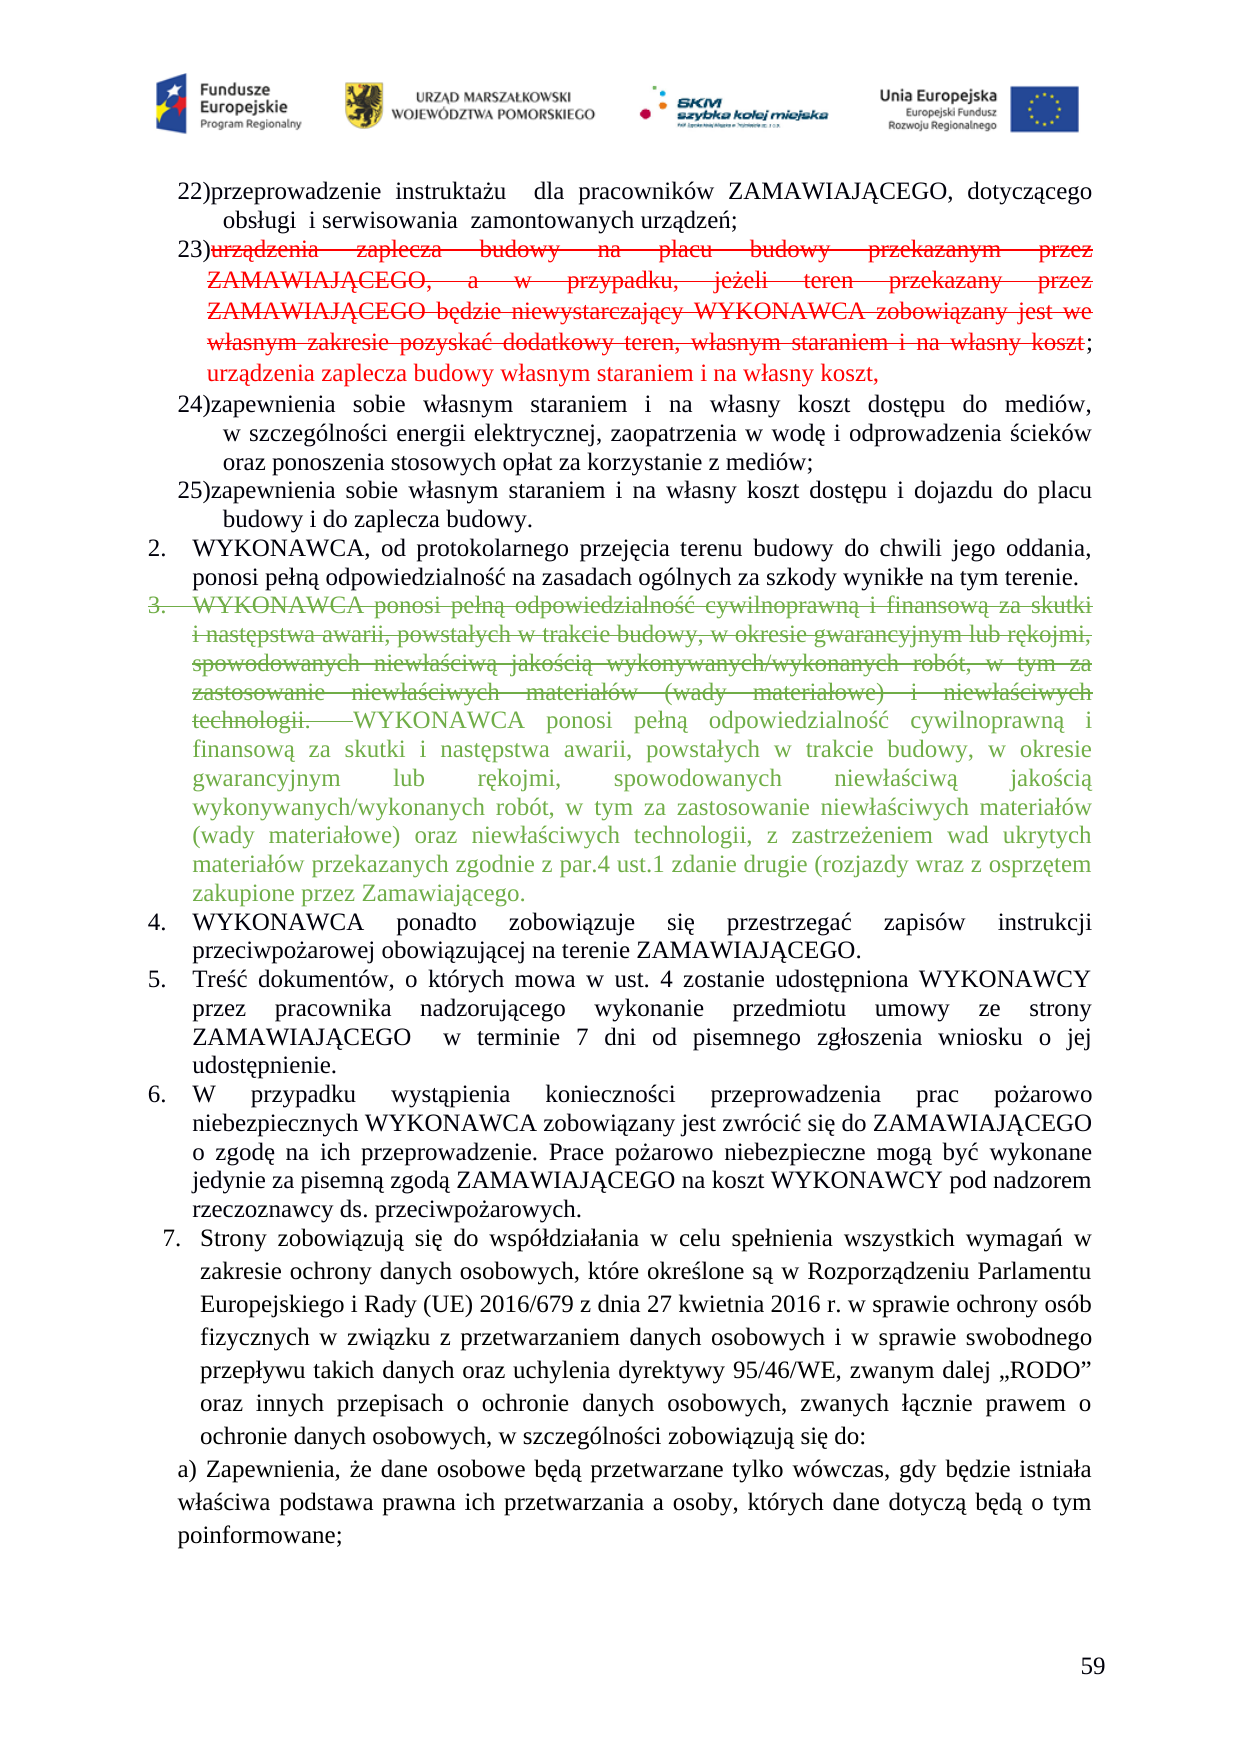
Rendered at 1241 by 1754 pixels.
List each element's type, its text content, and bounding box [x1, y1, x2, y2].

list WYKONAWCA ponadto zobowiązuje się przestrzegać zapisów instrukcji przeciwpożarowej obowiązującej na terenie ZAMAWIAJĄCEGO. [148, 907, 1093, 964]
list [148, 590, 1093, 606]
list Treść dokumentów, o których mowa w ust. 4 zostanie udostępniona WYKONAWCY przez pracownika nadzorującego wykonanie przedmiotu umowy ze strony ZAMAWIAJĄCEGO w terminie 7 dni od pisemnego zgłoszenia wniosku o jej udostępnienie. [148, 964, 1093, 1079]
text 25)zapewnienia sobie własnym staraniem i na własny koszt dostępu i dojazdu do placu budowy i do zaplecza budowy. [177, 475, 1093, 533]
list WYKONAWCA, od protokolarnego przejęcia terenu budowy do chwili jego oddania, ponosi pełną odpowiedzialność na zasadach ogólnych za szkody wynikłe na tym terenie. [148, 533, 1093, 590]
list W przypadku wystąpienia konieczności przeprowadzenia prac pożarowo niebezpiecznych WYKONAWCA zobowiązany jest zwrócić się do ZAMAWIAJĄCEGO o zgodę na ich przeprowadzenie. Prace pożarowo niebezpieczne mogą być wykonane jedynie za pisemną zgodą ZAMAWIAJĄCEGO na koszt WYKONAWCY pod nadzorem rzeczoznawcy ds. przeciwpożarowych. [148, 1079, 1093, 1223]
picture [147, 73, 1093, 148]
text 22)przeprowadzenie instruktażu dla pracowników ZAMAWIAJĄCEGO, dotyczącego obsługi i serwisowania zamontowanych urządzeń; [177, 176, 1093, 234]
list Strony zobowiązują się do współdziałania w celu spełnienia wszystkich wymagań w zakresie ochrony danych osobowych, które określone są w Rozporządzeniu Parlamentu Europejskiego i Rady (UE) 2016/679 z dnia 27 kwietnia 2016 r. w sprawie ochrony osób fizycznych w związku z przetwarzaniem danych osobowych i w sprawie swobodnego przepływu takich danych oraz uchylenia dyrektywy 95/46/WE, zwanym dalej „RODO” oraz innych przepisach o ochronie danych osobowych, zwanych łącznie prawem o ochronie danych osobowych, w szczególności zobowiązują się do: [162, 1223, 1093, 1450]
text 24)zapewnienia sobie własnym staraniem i na własny koszt dostępu do mediów, w szczególności energii elektrycznej, zaopatrzenia w wodę i odprowadzenia ścieków oraz ponoszenia stosowych opłat za korzystanie z mediów; [177, 389, 1093, 475]
text 23)urządzenia zaplecza budowy na placu budowy przekazanym przez ZAMAWIAJĄCEGO, a w przypadku, jeżeli teren przekazany przez ZAMAWIAJĄCEGO będzie niewystarczający WYKONAWCA zobowiązany jest we własnym zakresie pozyskać dodatkowy teren, własnym staraniem i na własny koszt; urządzenia zaplecza budowy własnym staraniem i na własny koszt, [177, 234, 1093, 387]
text a) Zapewnienia, że dane osobowe będą przetwarzane tylko wówczas, gdy będzie istniała właściwa podstawa prawna ich przetwarzania a osoby, których dane dotyczą będą o tym poinformowane; [177, 1454, 1093, 1549]
list WYKONAWCA ponosi pełną odpowiedzialność cywilnoprawną i finansową za skutki i następstwa awarii, powstałych w trakcie budowy, w okresie gwarancyjnym lub rękojmi, spowodowanych niewłaściwą jakością wykonywanych/wykonanych robót, w tym za zastosowanie niewłaściwych materiałów (wady materiałowe) i niewłaściwych technologii. WYKONAWCA ponosi pełną odpowiedzialność cywilnoprawną i finansową za skutki i następstwa awarii, powstałych w trakcie budowy, w okresie gwarancyjnym lub rękojmi, spowodowanych niewłaściwą jakością wykonywanych/wykonanych robót, w tym za zastosowanie niewłaściwych materiałów (wady materiałowe) oraz niewłaściwych technologii, z zastrzeżeniem wad ukrytych materiałów przekazanych zgodnie z par.4 ust.1 zdanie drugie (rozjazdy wraz z osprzętem zakupione przez Zamawiającego. [148, 607, 1093, 907]
